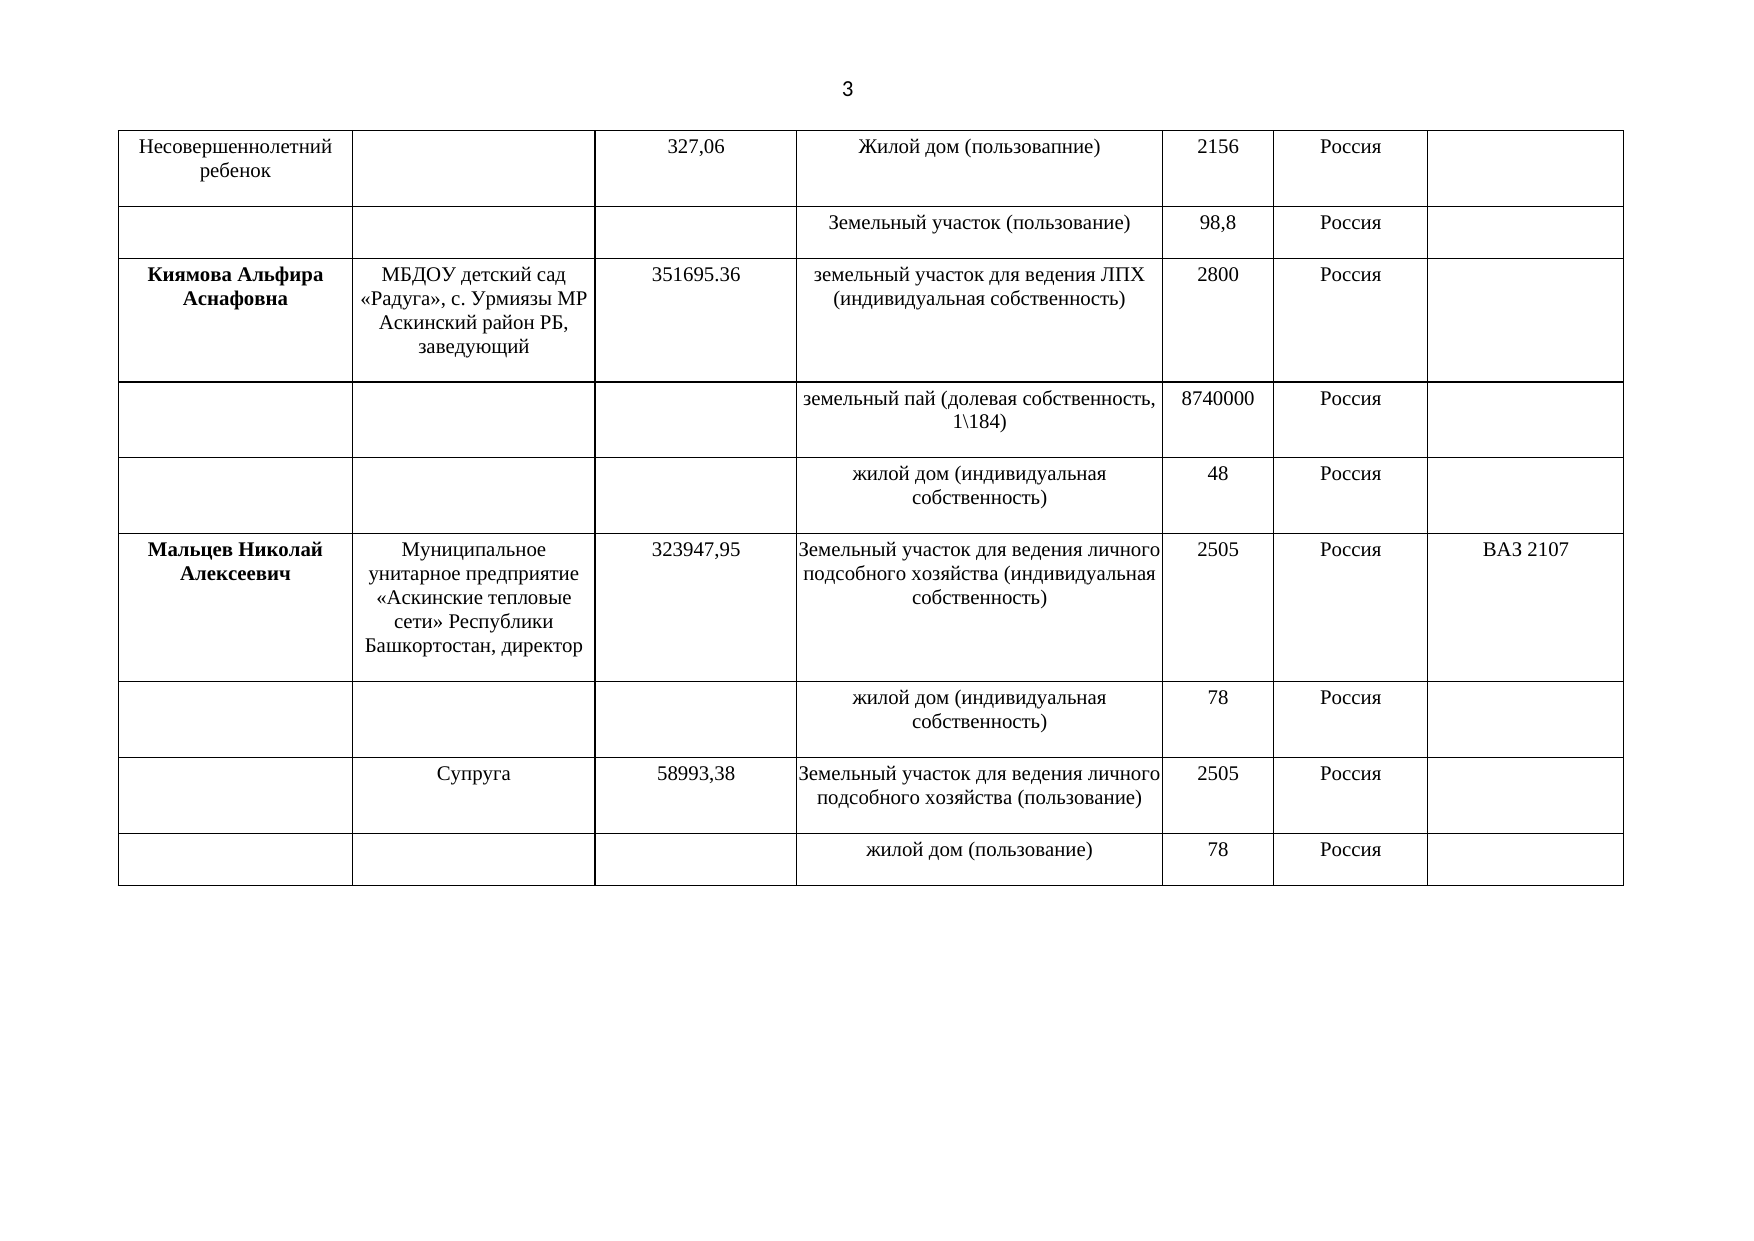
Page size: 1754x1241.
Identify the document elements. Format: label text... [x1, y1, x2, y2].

table_cell [596, 207, 796, 257]
table_cell [1428, 131, 1623, 206]
table_cell Россия [1274, 534, 1427, 681]
table_cell [119, 383, 352, 457]
table_cell [119, 834, 352, 884]
table_cell Россия [1274, 383, 1427, 457]
table_cell [119, 682, 352, 757]
table_cell 78 [1163, 834, 1273, 884]
table_cell жилой дом (индивидуальная собственность) [797, 682, 1162, 757]
table_cell [1428, 834, 1623, 884]
table_cell [596, 834, 796, 884]
table_cell 78 [1163, 682, 1273, 757]
table_cell 2505 [1163, 534, 1273, 681]
table_cell 2156 [1163, 131, 1273, 206]
table_cell 2800 [1163, 259, 1273, 381]
table_cell Россия [1274, 682, 1427, 757]
table_cell Жилой дом (пользовапние) [797, 131, 1162, 206]
table_cell [596, 383, 796, 457]
table_cell 48 [1163, 458, 1273, 533]
table_cell [1428, 207, 1623, 257]
table_cell жилой дом (индивидуальная собственность) [797, 458, 1162, 533]
table_cell 327,06 [596, 131, 796, 206]
table_cell Земельный участок для ведения личного подсобного хозяйства (индивидуальная собственность) [797, 534, 1162, 681]
table_cell жилой дом (пользование) [797, 834, 1162, 884]
table_cell [1428, 259, 1623, 381]
table_cell [1428, 682, 1623, 757]
table_cell [119, 207, 352, 257]
table_cell Муниципальное унитарное предприятие «Аскинские тепловые сети» Республики Башкортостан, директор [353, 534, 594, 681]
table_cell Супруга [353, 758, 594, 833]
table_cell 58993,38 [596, 758, 796, 833]
table_cell земельный пай (долевая собственность, 1\184) [797, 383, 1162, 457]
table_cell [353, 207, 594, 257]
table_cell Россия [1274, 758, 1427, 833]
table_cell земельный участок для ведения ЛПХ (индивидуальная собственность) [797, 259, 1162, 381]
table_cell МБДОУ детский сад «Радуга», с. Урмиязы МР Аскинский район РБ, заведующий [353, 259, 594, 381]
table_cell Земельный участок для ведения личного подсобного хозяйства (пользование) [797, 758, 1162, 833]
table_cell Киямова Альфира Аснафовна [119, 259, 352, 381]
table_cell [119, 458, 352, 533]
table_cell Россия [1274, 834, 1427, 884]
table_cell 323947,95 [596, 534, 796, 681]
table_cell [1428, 458, 1623, 533]
table_cell [1428, 758, 1623, 833]
table_cell 2505 [1163, 758, 1273, 833]
table_cell ВАЗ 2107 [1428, 534, 1623, 681]
table_cell Земельный участок (пользование) [797, 207, 1162, 257]
table_cell Россия [1274, 259, 1427, 381]
table_cell [596, 682, 796, 757]
table_cell 98,8 [1163, 207, 1273, 257]
table_cell [353, 131, 594, 206]
table_cell Несовершеннолетний ребенок [119, 131, 352, 206]
table_cell [353, 834, 594, 884]
table_cell [353, 458, 594, 533]
table_cell [353, 682, 594, 757]
table_cell [353, 383, 594, 457]
table_cell Россия [1274, 131, 1427, 206]
table_cell 351695.36 [596, 259, 796, 381]
table_cell Мальцев Николай Алексеевич [119, 534, 352, 681]
table_cell Россия [1274, 458, 1427, 533]
table_cell [119, 758, 352, 833]
table_cell [596, 458, 796, 533]
table_cell Россия [1274, 207, 1427, 257]
table_cell 8740000 [1163, 383, 1273, 457]
table_cell [1428, 383, 1623, 457]
